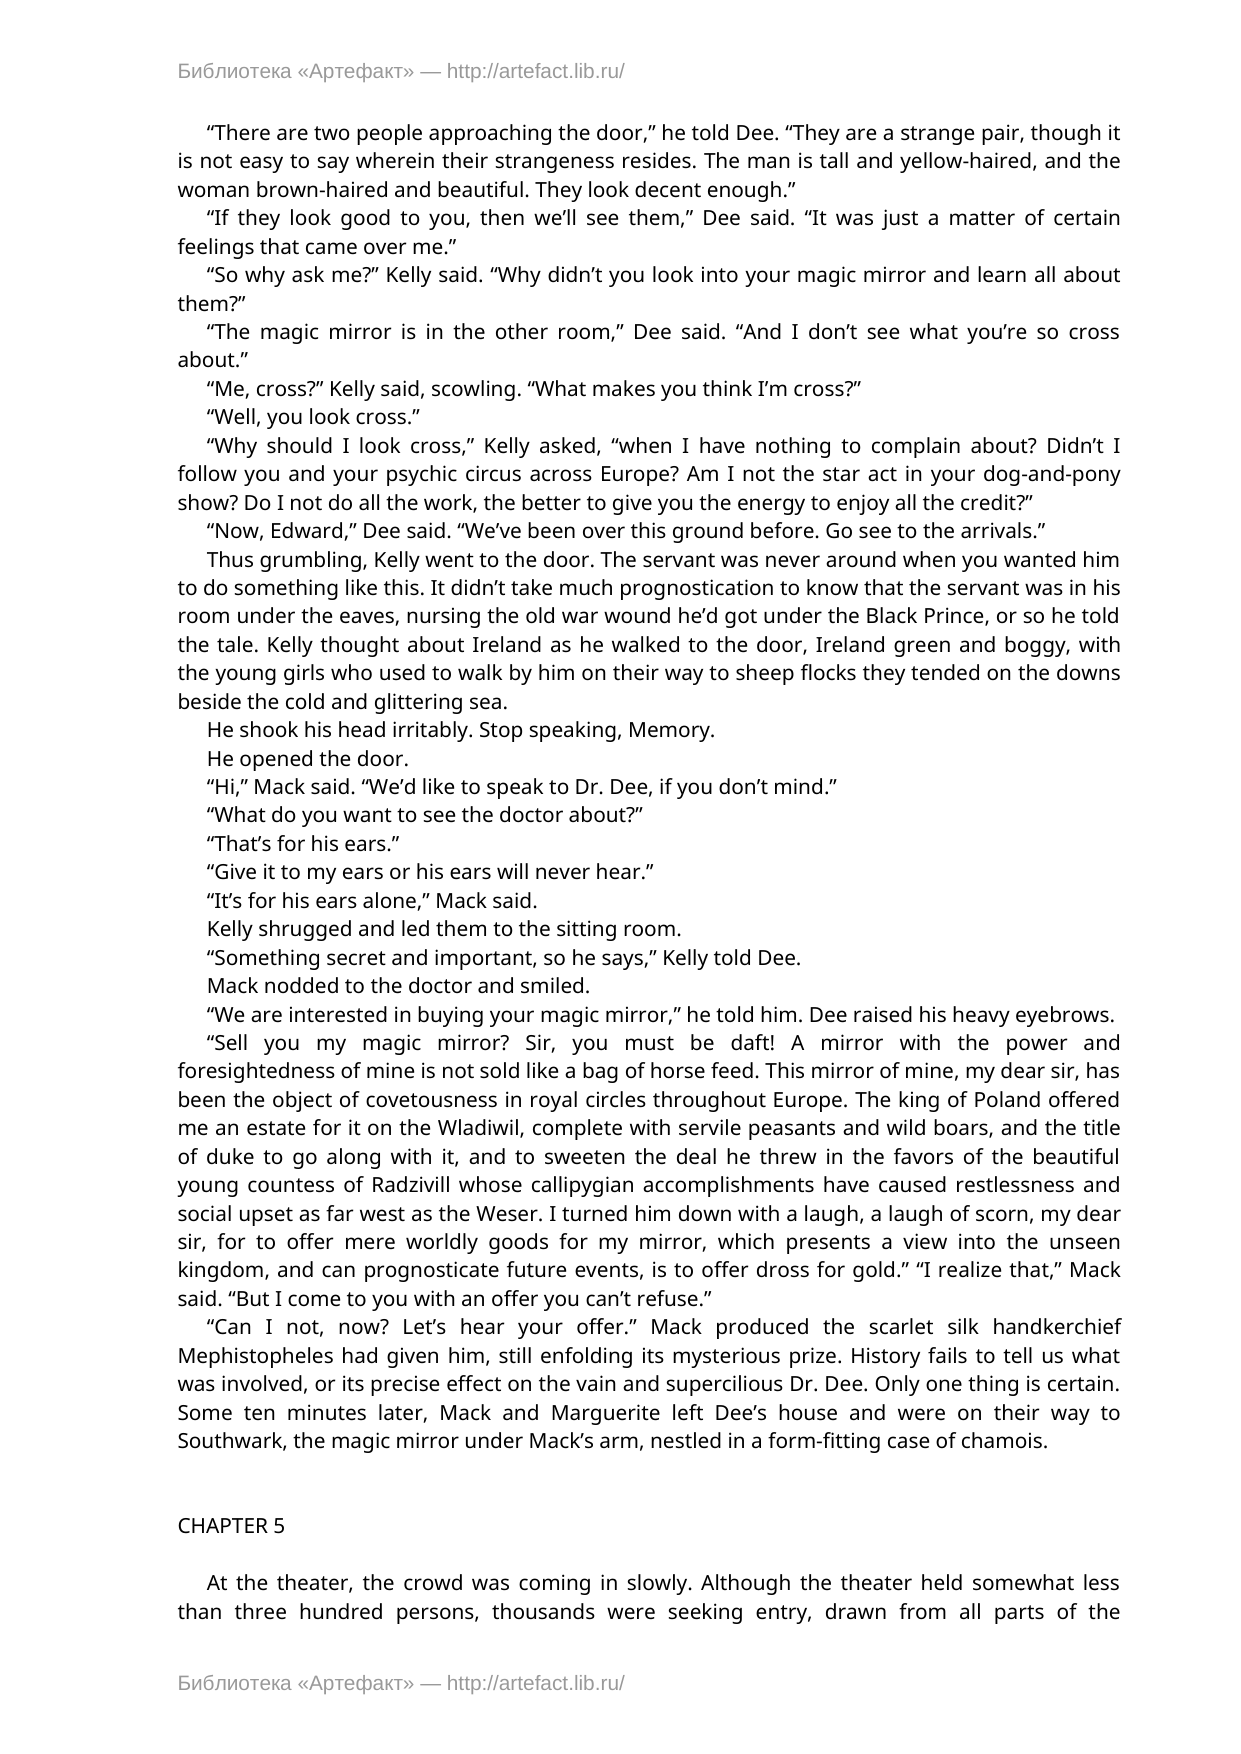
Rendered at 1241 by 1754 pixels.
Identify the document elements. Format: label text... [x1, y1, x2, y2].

text Kelly shrugged and led them to the sitting room. [177, 914, 1122, 943]
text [177, 1568, 1122, 1625]
text “That’s for his ears.” [177, 829, 1122, 857]
text “Well, you look cross.” [177, 402, 1122, 431]
text He opened the door. [177, 744, 1122, 772]
text “So why ask me?” Kelly said. “Why didn’t you look into your magic mirror and learn all about them?” [177, 260, 1122, 317]
text “Something secret and important, so he says,” Kelly told Dee. [177, 943, 1122, 971]
text “Hi,” Mack said. “We’d like to speak to Dr. Dee, if you don’t mind.” [177, 772, 1122, 801]
subtitle CHAPTER 5 [177, 1512, 1122, 1540]
text “There are two people approaching the door,” he told Dee. “They are a strange pair, though it is not easy to say wherein their strangeness resides. The man is tall and yellow-haired, and the woman brown-haired and beautiful. They look decent enough.” [177, 118, 1122, 203]
text “If they look good to you, then we’ll see them,” Dee said. “It was just a matter of certain feelings that came over me.” [177, 203, 1122, 260]
text “Why should I look cross,” Kelly asked, “when I have nothing to complain about? Didn’t I follow you and your psychic circus across Europe? Am I not the star act in your dog-and-pony show? Do I not do all the work, the better to give you the energy to enjoy all the credit?” [177, 431, 1122, 516]
text “Me, cross?” Kelly said, scowling. “What makes you think I’m cross?” [177, 374, 1122, 402]
text “The magic mirror is in the other room,” Dee said. “And I don’t see what you’re so cross about.” [177, 317, 1122, 374]
text “Now, Edward,” Dee said. “We’ve been over this ground before. Go see to the arrivals.” [177, 516, 1122, 545]
text Mack nodded to the doctor and smiled. [177, 971, 1122, 1000]
text Thus grumbling, Kelly went to the door. The servant was never around when you wanted him to do something like this. It didn’t take much prognostication to know that the servant was in his room under the eaves, nursing the old war wound he’d got under the Black Prince, or so he told the tale. Kelly thought about Ireland as he walked to the door, Ireland green and boggy, with the young girls who used to walk by him on their way to sheep flocks they tended on the downs beside the cold and glittering sea. [177, 545, 1122, 715]
text He shook his head irritably. Stop speaking, Memory. [177, 715, 1122, 744]
text “Sell you my magic mirror? Sir, you must be daft! A mirror with the power and foresightedness of mine is not sold like a bag of horse feed. This mirror of mine, my dear sir, has been the object of covetousness in royal circles throughout Europe. The king of Poland offered me an estate for it on the Wladiwil, complete with servile peasants and wild boars, and the title of duke to go along with it, and to sweeten the deal he threw in the favors of the beautiful young countess of Radzivill whose callipygian accomplishments have caused restlessness and social upset as far west as the Weser. I turned him down with a laugh, a laugh of scorn, my dear sir, for to offer mere worldly goods for my mirror, which presents a view into the unseen kingdom, and can prognosticate future events, is to offer dross for gold.” “I realize that,” Mack said. “But I come to you with an offer you can’t refuse.” [177, 1028, 1122, 1312]
text “Give it to my ears or his ears will never hear.” [177, 857, 1122, 886]
text “Can I not, now? Let’s hear your offer.” Mack produced the scarlet silk handkerchief Mephistopheles had given him, still enfolding its mysterious prize. History fails to tell us what was involved, or its precise effect on the vain and supercilious Dr. Dee. Only one thing is certain. Some ten minutes later, Mack and Marguerite left Dee’s house and were on their way to Southwark, the magic mirror under Mack’s arm, nestled in a form-fitting case of chamois. [177, 1312, 1122, 1455]
text “We are interested in buying your magic mirror,” he told him. Dee raised his heavy eyebrows. [177, 1000, 1122, 1028]
text “It’s for his ears alone,” Mack said. [177, 886, 1122, 914]
text “What do you want to see the doctor about?” [177, 801, 1122, 829]
